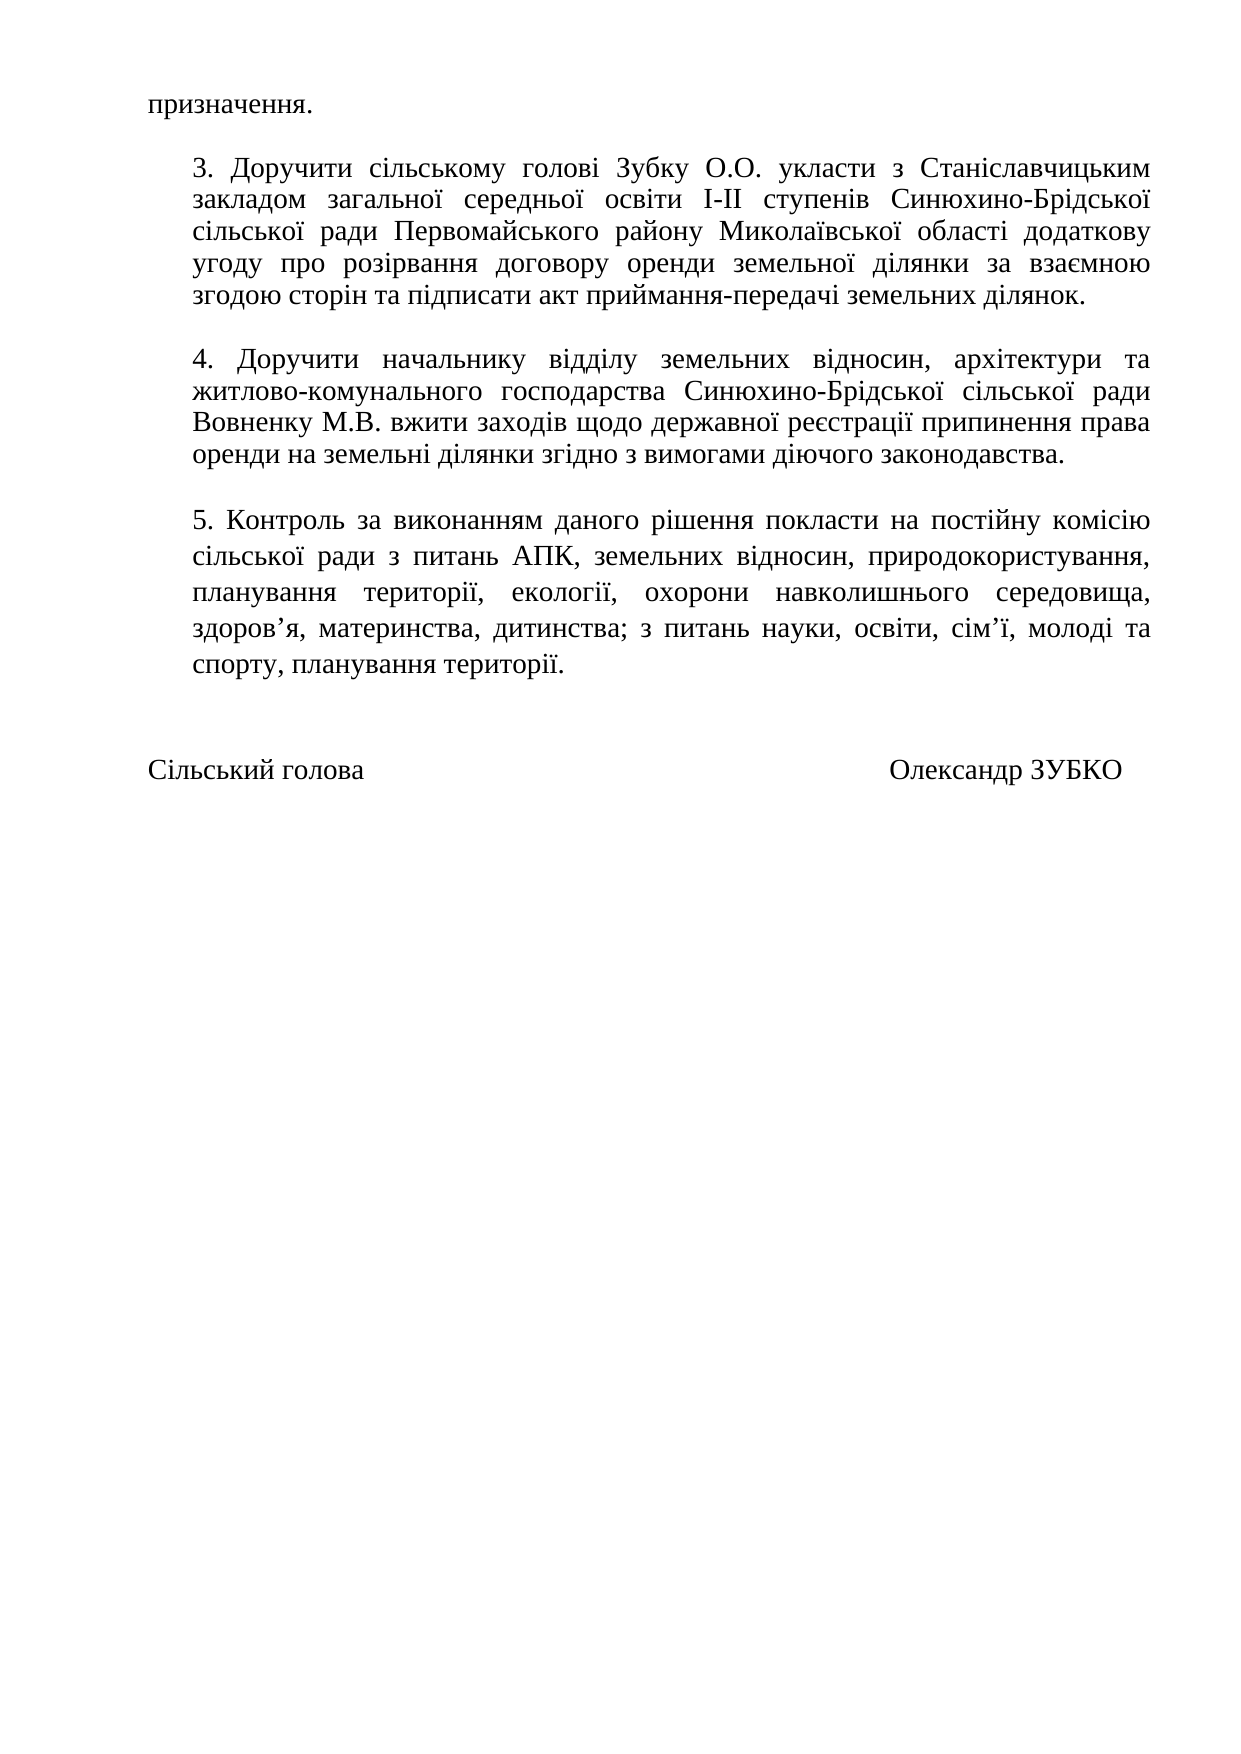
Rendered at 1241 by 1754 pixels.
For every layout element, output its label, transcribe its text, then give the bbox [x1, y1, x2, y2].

text Сільський голова Олександр ЗУБКО [148, 752, 1152, 786]
text 5. Контроль за виконанням даного рішення покласти на постійну комісію сільської ради з питань АПК, земельних відносин, природокористування, планування території, екології, охорони навколишнього середовища, здоров’я, материнства, дитинства; з питань науки, освіти, сім’ї, молоді та спорту, планування території. [192, 502, 1152, 680]
text 3. Доручити сільському голові Зубку О.О. укласти з Станіславчицьким закладом загальної середньої освіти І-ІІ ступенів Синюхино-Брідської сільської ради Первомайського району Миколаївської області додаткову угоду про розірвання договору оренди земельної ділянки за взаємною згодою сторін та підписати акт приймання-передачі земельних ділянок. [192, 152, 1152, 311]
text 4. Доручити начальнику відділу земельних відносин, архітектури та житлово-комунального господарства Синюхино-Брідської сільської ради Вовненку М.В. вжити заходів щодо державної реєстрації припинення права оренди на земельні ділянки згідно з вимогами діючого законодавства. [192, 343, 1152, 470]
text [148, 89, 1152, 120]
